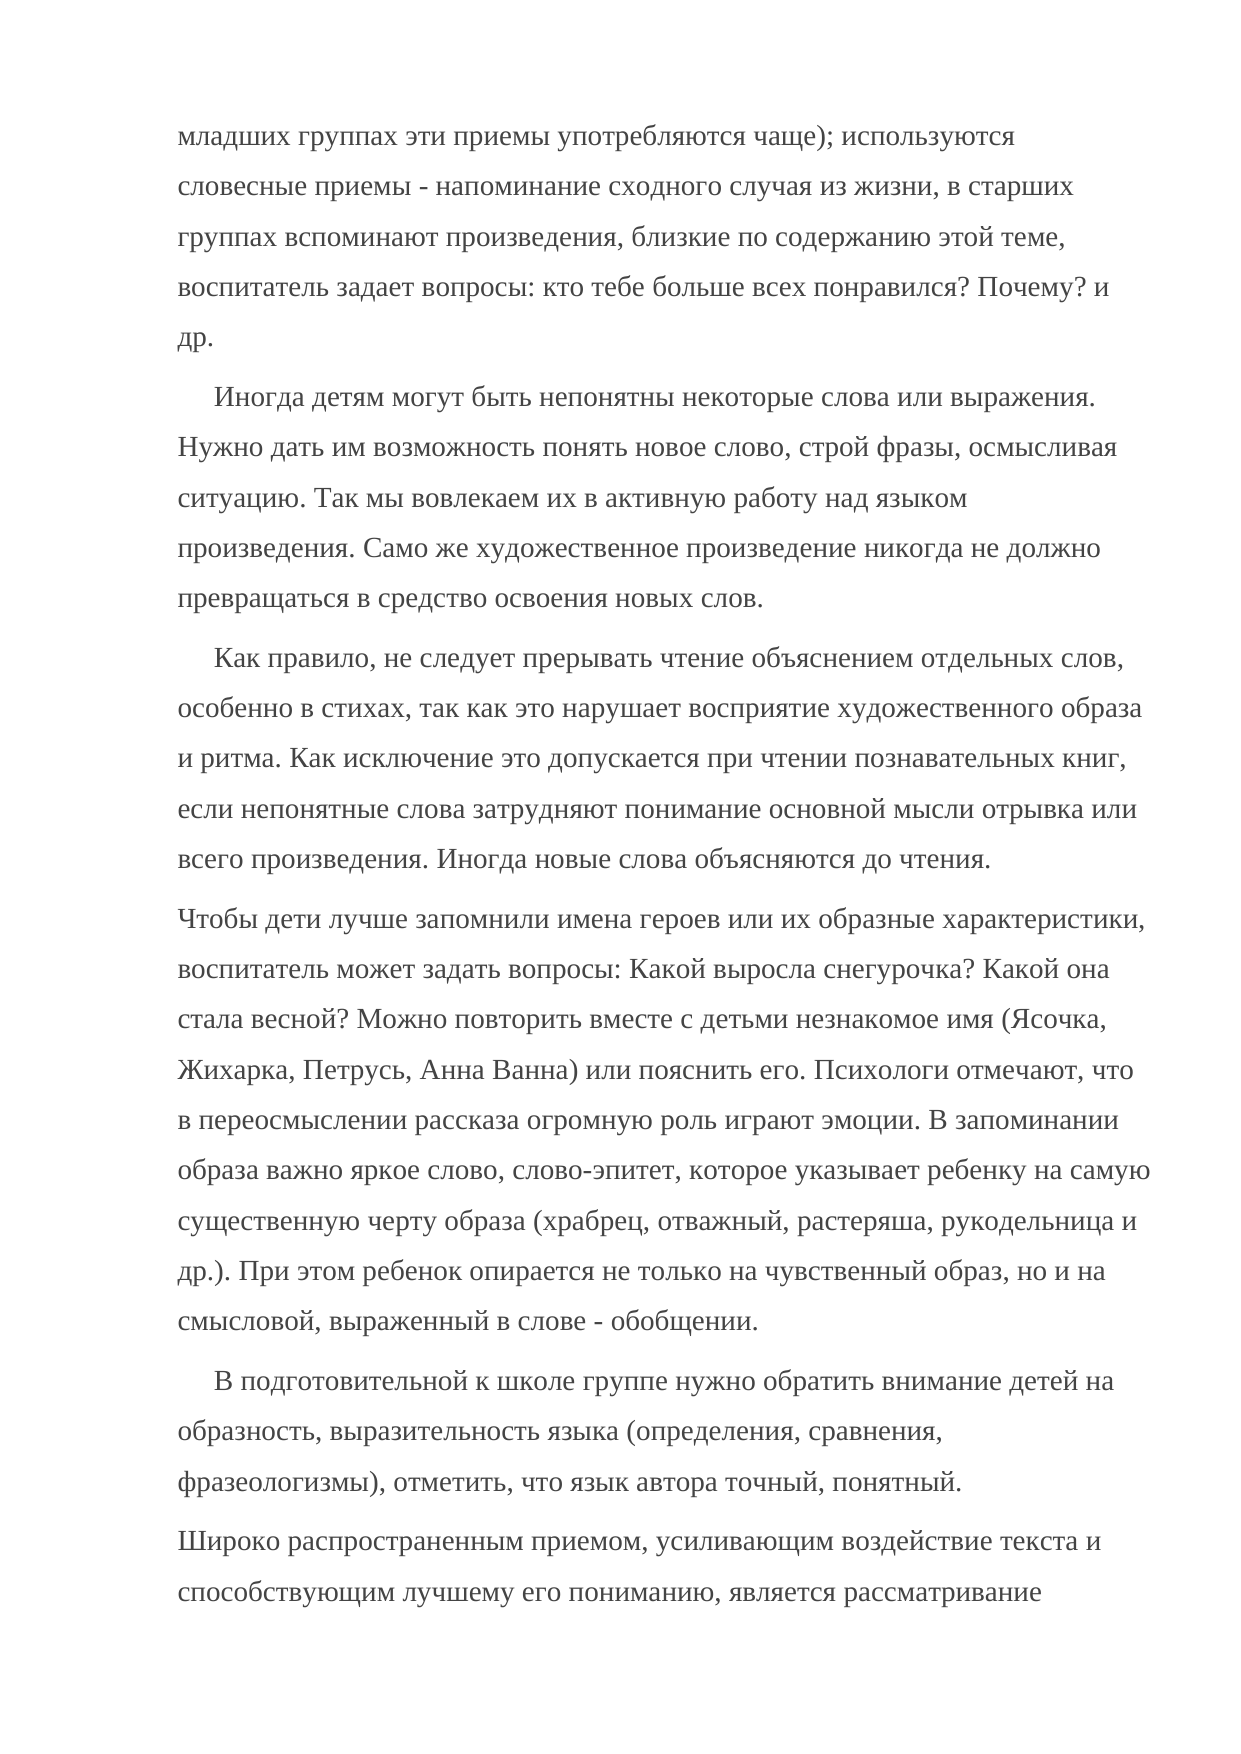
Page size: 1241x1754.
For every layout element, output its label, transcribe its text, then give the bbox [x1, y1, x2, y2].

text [177, 1523, 1152, 1607]
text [177, 118, 1152, 353]
text Иногда детям могут быть непонятны некоторые слова или выражения. Нужно дать им возможность понять новое слово, строй фразы, осмысливая ситуацию. Так мы вовлекаем их в активную работу над языком произведения. Само же художественное произведение никогда не должно превращаться в средство освоения новых слов. [177, 379, 1152, 614]
text Как правило, не следует прерывать чтение объяснением отдельных слов, особенно в стихах, так как это нарушает восприятие художественного образа и ритма. Как исключение это допускается при чтении познавательных книг, если непонятные слова затрудняют понимание основной мысли отрывка или всего произведения. Иногда новые слова объясняются до чтения. [177, 640, 1152, 875]
text В подготовительной к школе группе нужно обратить внимание детей на образность, выразительность языка (определения, сравнения, фразеологизмы), отметить, что язык автора точный, понятный. [177, 1363, 1152, 1497]
text Чтобы дети лучше запомнили имена героев или их образные характеристики, воспитатель может задать вопросы: Какой выросла снегурочка? Какой она стала весной? Можно повторить вместе с детьми незнакомое имя (Ясочка, Жихарка, Петрусь, Анна Ванна) или пояснить его. Психологи отмечают, что в переосмыслении рассказа огромную роль играют эмоции. В запоминании образа важно яркое слово, слово-эпитет, которое указывает ребенку на самую существенную черту образа (храбрец, отважный, растеряша, рукодельница и др.). При этом ребенок опирается не только на чувственный образ, но и на смысловой, выраженный в слове - обобщении. [177, 901, 1152, 1337]
